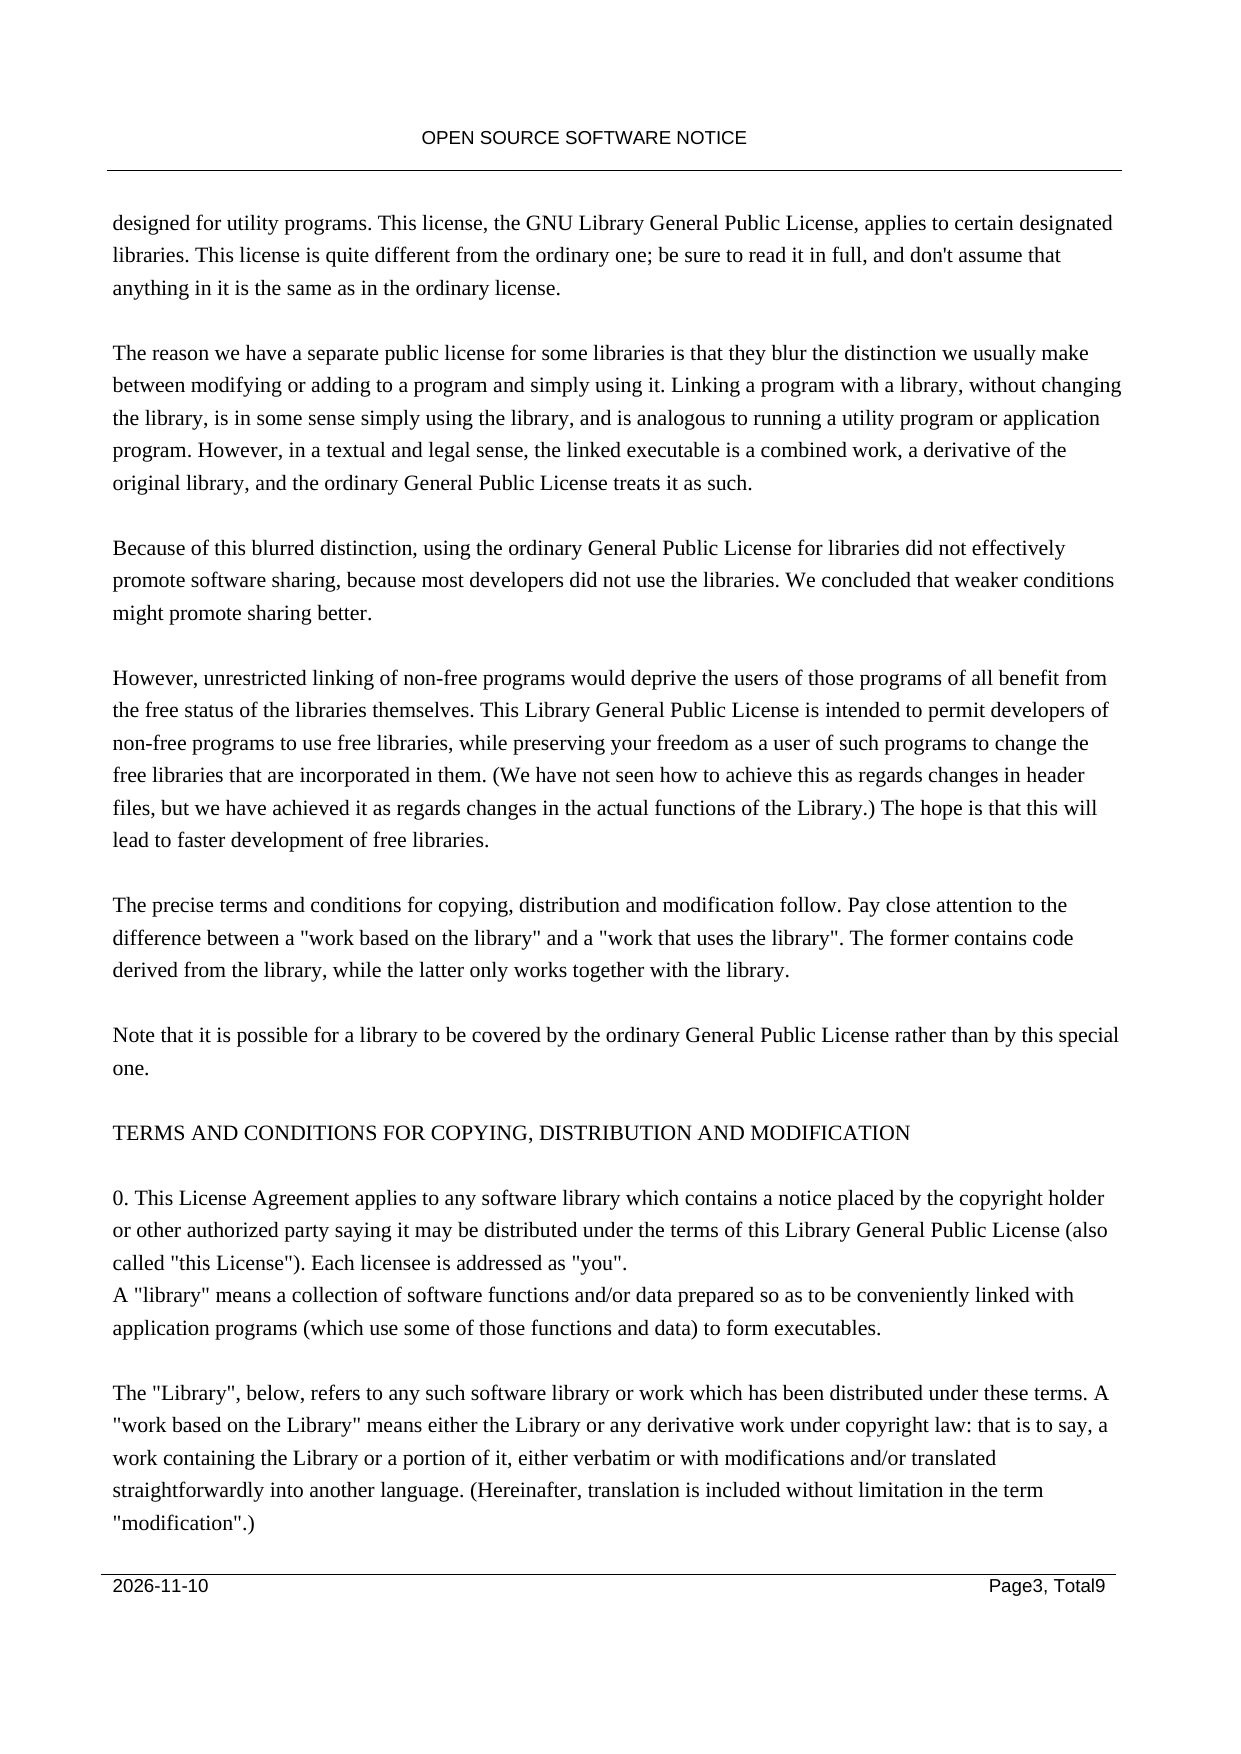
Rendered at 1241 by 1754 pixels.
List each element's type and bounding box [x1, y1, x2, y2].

text [112, 206, 1128, 1539]
